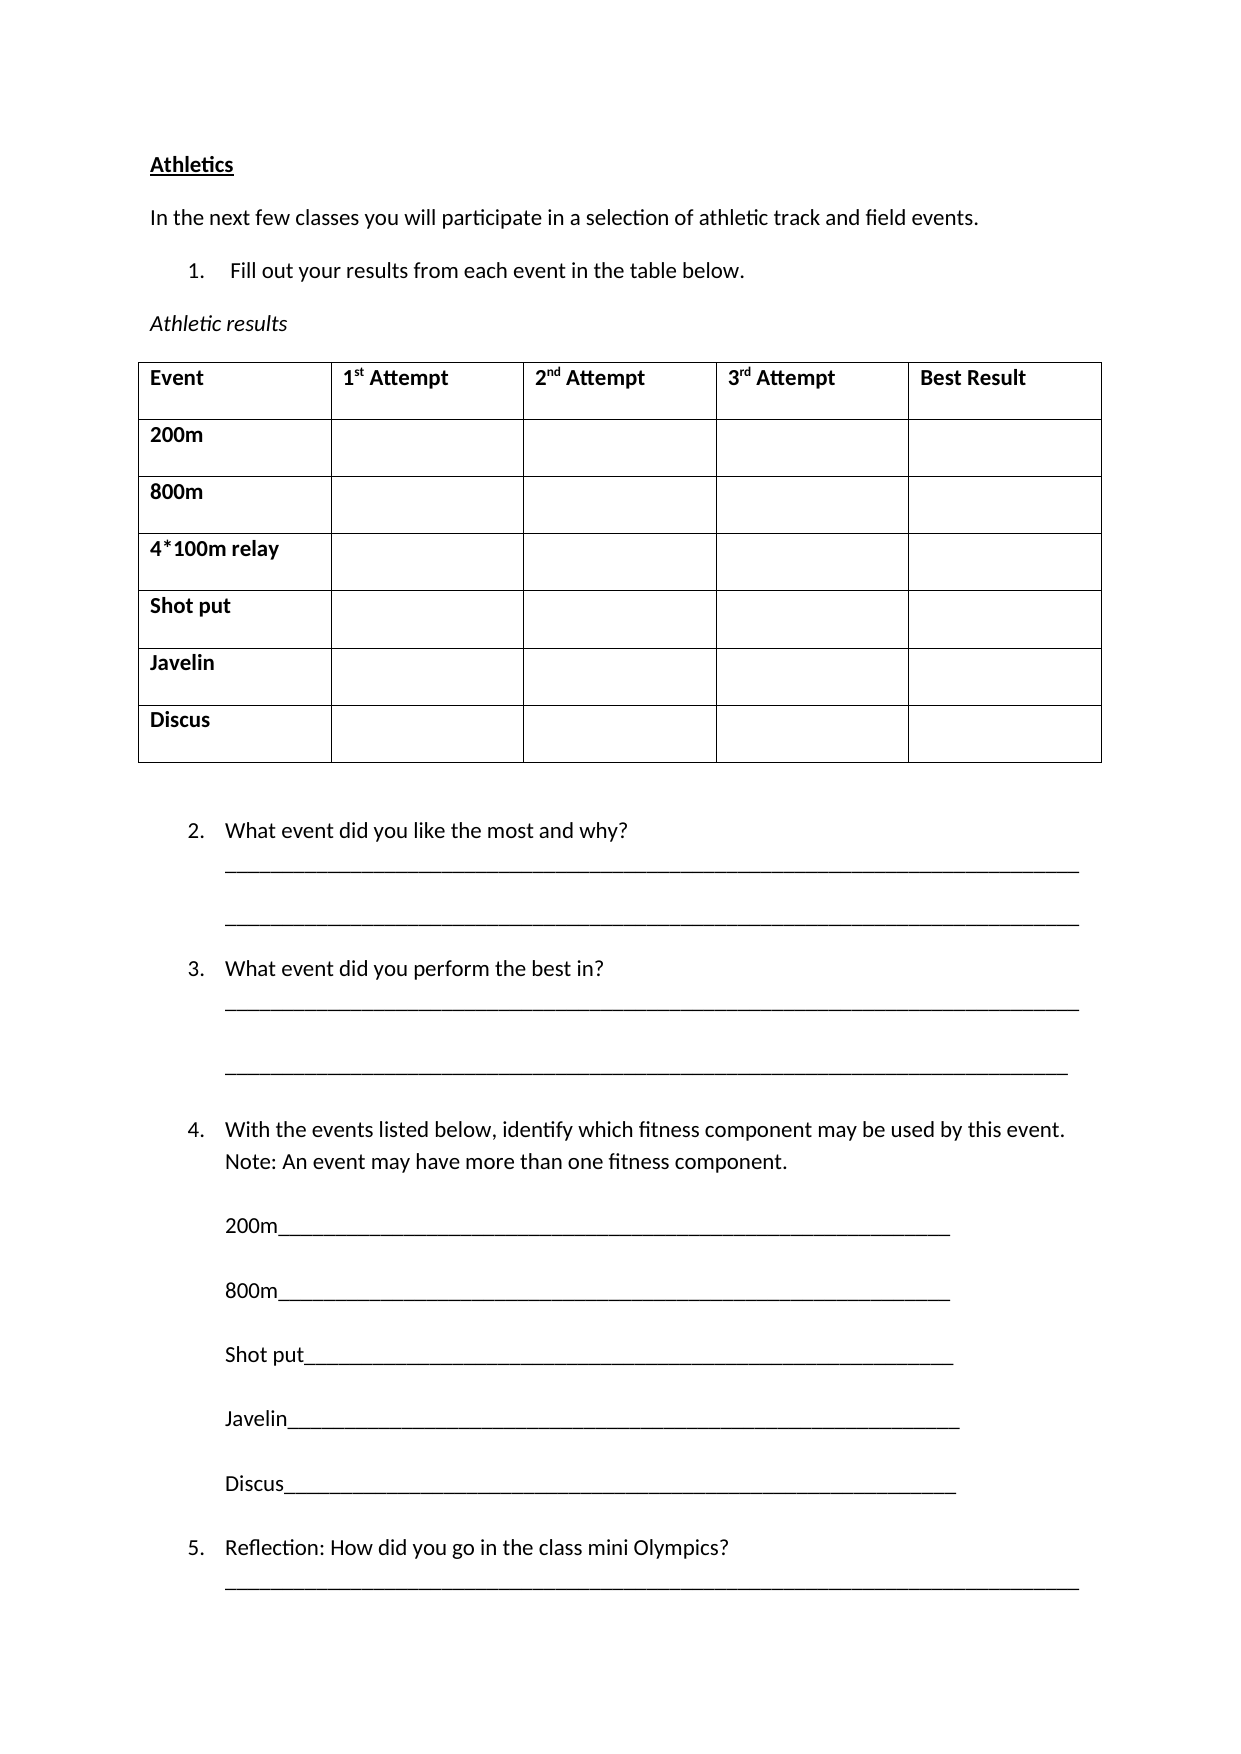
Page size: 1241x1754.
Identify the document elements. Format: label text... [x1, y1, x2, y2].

table_cell Javelin [139, 649, 331, 704]
list __________________________________________________________________________ [225, 1051, 1090, 1078]
table_cell [717, 477, 908, 533]
table_cell [717, 420, 908, 476]
table_cell 4*100m relay [139, 534, 331, 590]
table_cell [909, 420, 1101, 476]
table_cell [717, 534, 908, 590]
table_header 3rd Attempt [717, 363, 908, 419]
list 200m___________________________________________________________ [225, 1211, 1090, 1239]
table_header 2nd Attempt [524, 363, 716, 419]
list ___________________________________________________________________________ [225, 986, 1090, 1014]
list Discus___________________________________________________________ [225, 1469, 1090, 1497]
text Athletic results [150, 309, 1090, 337]
table_cell [909, 477, 1101, 533]
table_cell [332, 420, 523, 476]
list Javelin___________________________________________________________ [225, 1404, 1090, 1433]
table_cell [332, 706, 523, 762]
list 800m___________________________________________________________ [225, 1276, 1090, 1304]
table_cell [332, 534, 523, 590]
table_cell [524, 591, 716, 647]
text In the next few classes you will participate in a selection of athletic track and field events. [150, 203, 1090, 231]
text Athletics [150, 150, 1090, 178]
table_cell [909, 706, 1101, 762]
list What event did you perform the best in? [187, 954, 1090, 982]
table_cell [524, 649, 716, 704]
table_cell [909, 649, 1101, 704]
table_cell [717, 706, 908, 762]
table_cell 800m [139, 477, 331, 533]
list With the events listed below, identify which fitness component may be used by this event. Note: An event may have more than one fitness component. [187, 1115, 1090, 1175]
table_cell [524, 420, 716, 476]
table_cell [524, 477, 716, 533]
text ___________________________________________________________________________ [150, 901, 1090, 929]
table_cell Shot put [139, 591, 331, 647]
table_cell [332, 649, 523, 704]
list ___________________________________________________________________________ [225, 1566, 1090, 1593]
table_cell [909, 534, 1101, 590]
list What event did you like the most and why? [187, 816, 1090, 844]
table_cell [524, 706, 716, 762]
list Shot put_________________________________________________________ [225, 1340, 1090, 1368]
table_cell 200m [139, 420, 331, 476]
table_cell Discus [139, 706, 331, 762]
table_cell [332, 591, 523, 647]
table_header 1st Attempt [332, 363, 523, 419]
list Reflection: How did you go in the class mini Olympics? [187, 1533, 1090, 1561]
table_cell [717, 649, 908, 704]
table_header Event [139, 363, 331, 419]
table_cell [524, 534, 716, 590]
table_cell [717, 591, 908, 647]
list ___________________________________________________________________________ [225, 848, 1090, 876]
list Fill out your results from each event in the table below. [187, 256, 1090, 284]
table_cell [332, 477, 523, 533]
table_cell [909, 591, 1101, 647]
table_header Best Result [909, 363, 1101, 419]
